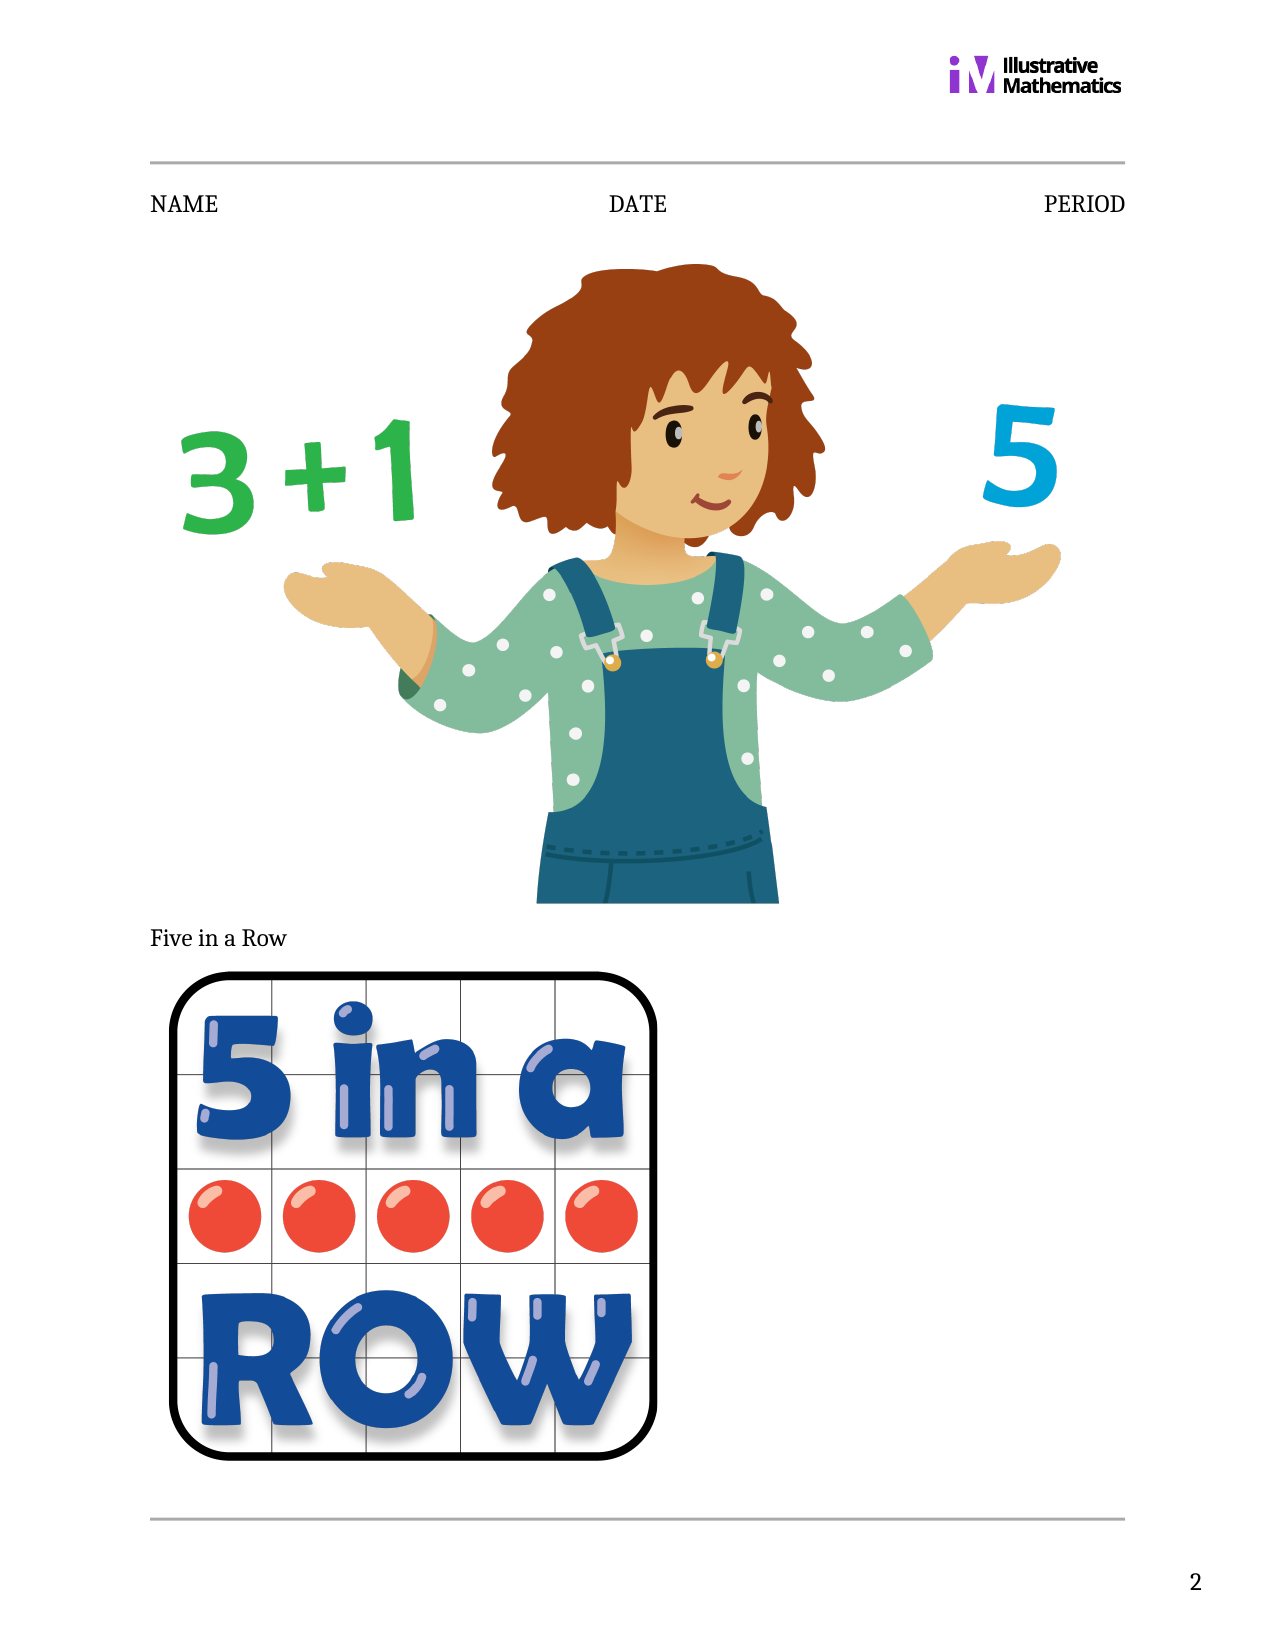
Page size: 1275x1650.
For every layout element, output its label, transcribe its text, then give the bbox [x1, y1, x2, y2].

picture [168, 971, 658, 1461]
picture [168, 247, 1073, 906]
picture [949, 55, 1121, 93]
text Five in a Row [150, 924, 1125, 953]
